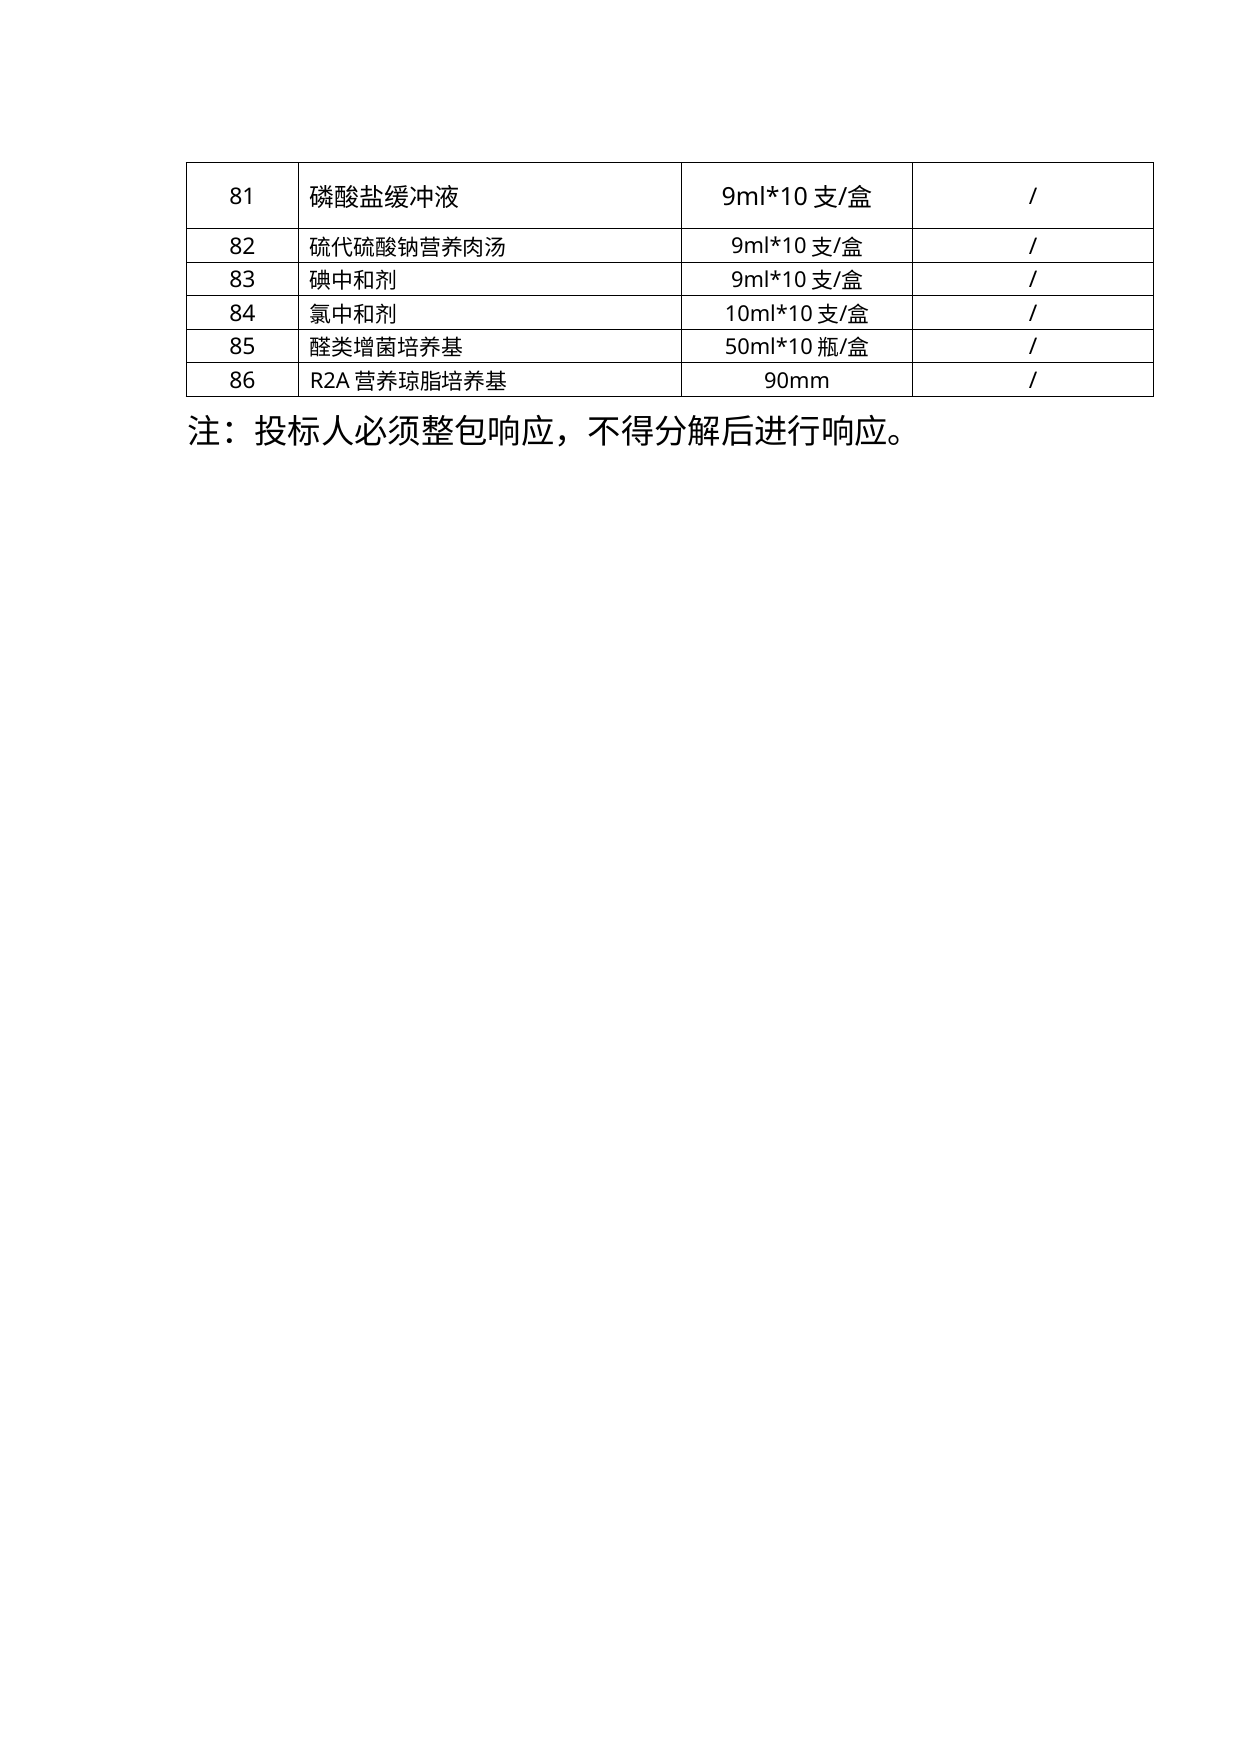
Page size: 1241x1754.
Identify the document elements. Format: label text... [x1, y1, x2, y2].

table_cell 81 [187, 163, 298, 228]
table_cell 86 [187, 363, 298, 396]
table_cell / [913, 363, 1153, 396]
table_cell / [913, 229, 1153, 262]
table_cell 碘中和剂 [299, 263, 681, 295]
table_cell 硫代硫酸钠营养肉汤 [299, 229, 681, 262]
table_cell 磷酸盐缓冲液 [299, 163, 681, 228]
table_cell 9ml*10支/盒 [682, 263, 912, 295]
table_cell 82 [187, 229, 298, 262]
table_cell 氯中和剂 [299, 296, 681, 329]
table_cell / [913, 163, 1153, 228]
table_cell 9ml*10支/盒 [682, 229, 912, 262]
table_cell R2A营养琼脂培养基 [299, 363, 681, 396]
table_cell 50ml*10瓶/盒 [682, 330, 912, 362]
table_cell / [913, 263, 1153, 295]
table_cell 85 [187, 330, 298, 362]
table_cell / [913, 296, 1153, 329]
table_cell 10ml*10支/盒 [682, 296, 912, 329]
table_cell 醛类增菌培养基 [299, 330, 681, 362]
text 注：投标人必须整包响应，不得分解后进行响应。 [187, 397, 1053, 462]
table_cell 83 [187, 263, 298, 295]
table_cell / [913, 330, 1153, 362]
table_cell 9ml*10支/盒 [682, 163, 912, 228]
table_cell 90mm [682, 363, 912, 396]
table_cell 84 [187, 296, 298, 329]
